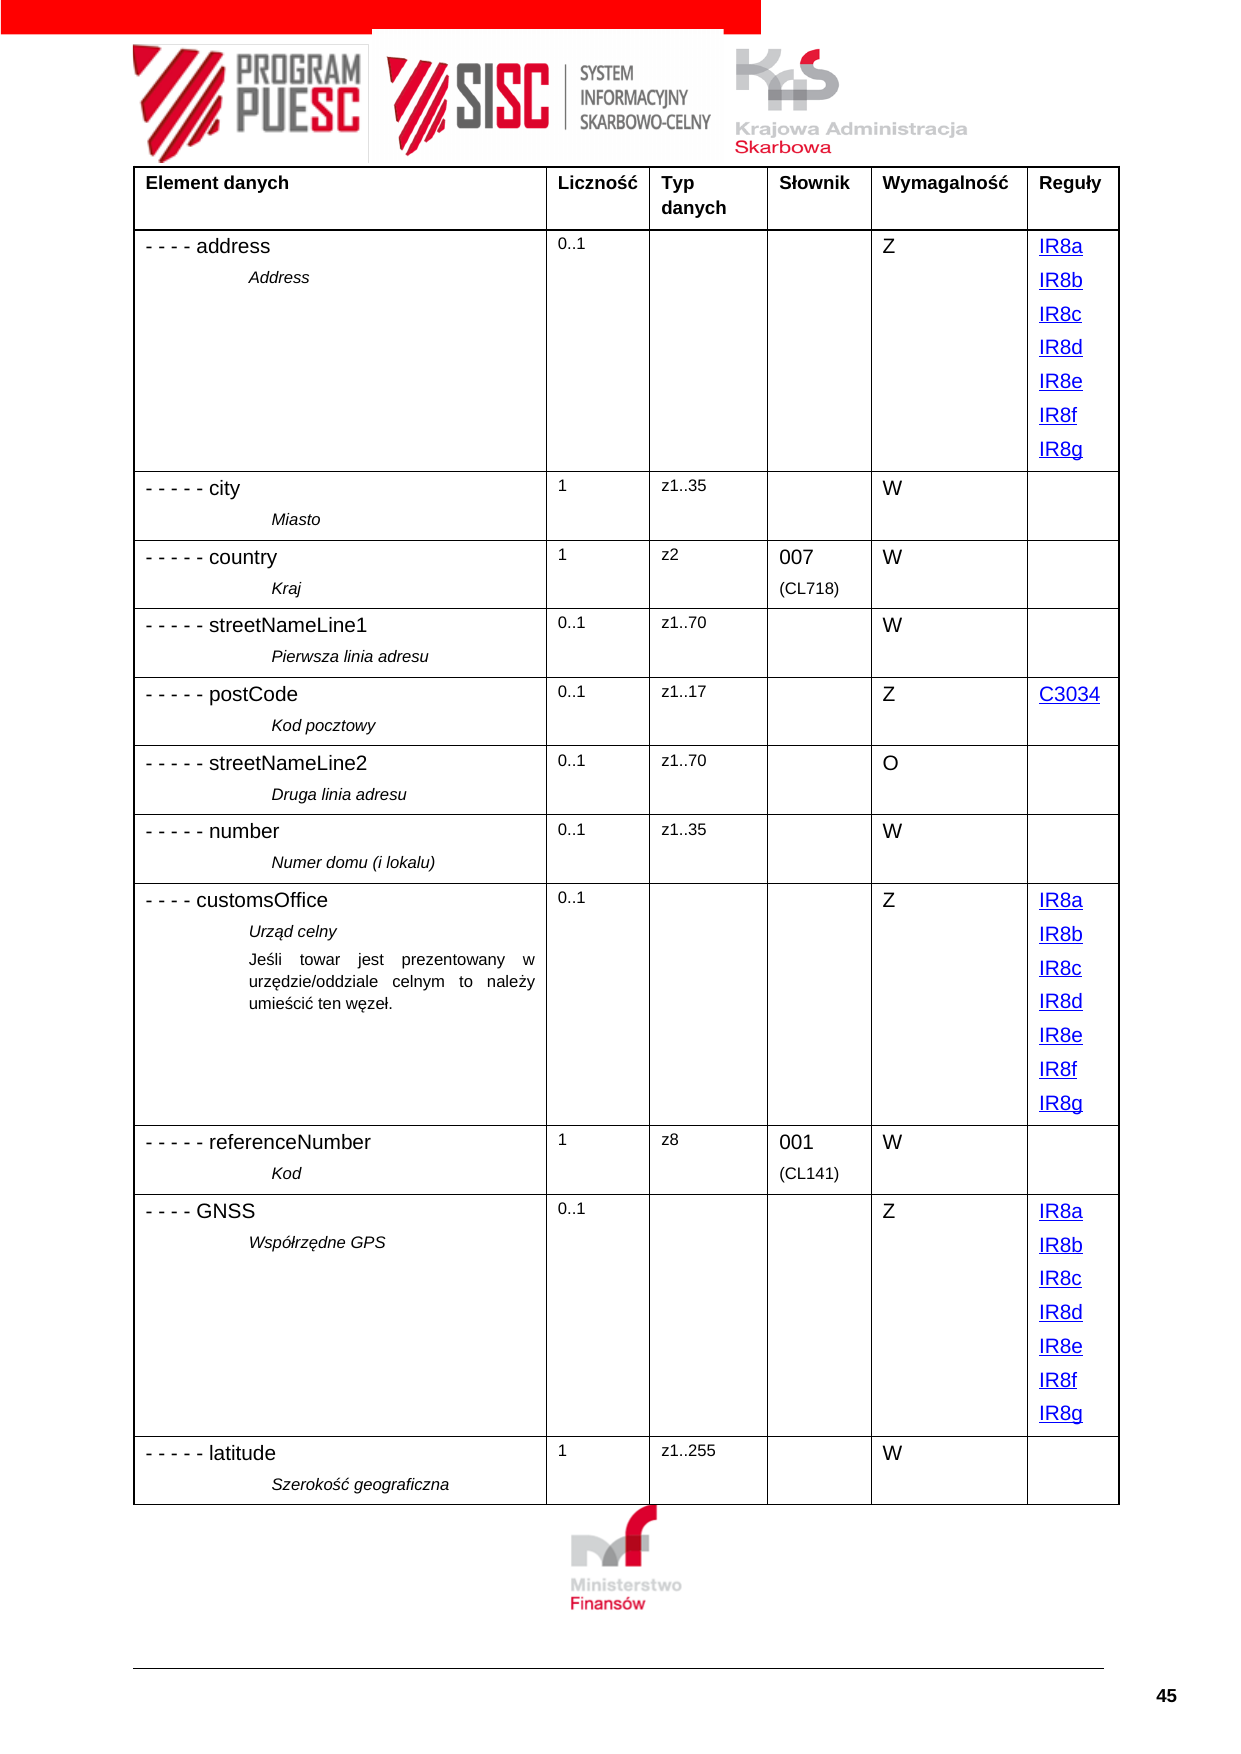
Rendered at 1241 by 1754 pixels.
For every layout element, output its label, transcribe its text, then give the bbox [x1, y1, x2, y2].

table_cell - - - - customsOffice Urząd celny Jeśli towar jest prezentowany w urzędzie/oddziale celnym to należy umieścić ten węzeł. [135, 884, 546, 1125]
table_cell Z [872, 231, 1027, 471]
table_cell - - - - - country Kraj [135, 541, 546, 608]
table_cell [768, 472, 871, 539]
table_cell [768, 231, 871, 471]
table_cell IR8a IR8b IR8c IR8d IR8e IR8f IR8g [1028, 1195, 1118, 1436]
table_cell [768, 746, 871, 814]
table_cell [768, 884, 871, 1125]
table_cell - - - - - referenceNumber Kod [135, 1126, 546, 1193]
table_cell W [872, 1437, 1027, 1504]
table_cell 007 (CL718) [768, 541, 871, 608]
table_cell [768, 815, 871, 883]
table_cell z2 [650, 541, 767, 608]
table_cell 0..1 [547, 678, 649, 745]
table_cell z1..35 [650, 815, 767, 883]
table_cell 0..1 [547, 884, 649, 1125]
table_cell [1028, 609, 1118, 677]
table_cell 1 [547, 1126, 649, 1193]
table_cell - - - - - postCode Kod pocztowy [135, 678, 546, 745]
table_cell W [872, 815, 1027, 883]
table_cell 0..1 [547, 1195, 649, 1436]
table_header Wymagalność [872, 168, 1027, 229]
table_cell [1028, 746, 1118, 814]
table_cell 0..1 [547, 746, 649, 814]
picture [558, 1505, 698, 1623]
table_cell W [872, 609, 1027, 677]
table_cell 0..1 [547, 231, 649, 471]
table_header Reguły [1028, 168, 1118, 229]
table_cell [768, 678, 871, 745]
table_cell z1..70 [650, 746, 767, 814]
table_cell [768, 1437, 871, 1504]
table_cell 1 [547, 472, 649, 539]
table_cell - - - - - streetNameLine2 Druga linia adresu [135, 746, 546, 814]
table_cell z1..70 [650, 609, 767, 677]
table_cell [1028, 1437, 1118, 1504]
table_cell O [872, 746, 1027, 814]
table_cell Z [872, 884, 1027, 1125]
table_cell IR8a IR8b IR8c IR8d IR8e IR8f IR8g [1028, 231, 1118, 471]
table_cell 0..1 [547, 609, 649, 677]
table_cell - - - - GNSS Współrzędne GPS [135, 1195, 546, 1436]
table_cell - - - - - streetNameLine1 Pierwsza linia adresu [135, 609, 546, 677]
table_cell W [872, 541, 1027, 608]
table_cell [1028, 1126, 1118, 1193]
table_cell 1 [547, 1437, 649, 1504]
table_cell 001 (CL141) [768, 1126, 871, 1193]
table_cell [1028, 541, 1118, 608]
table_header Słownik [768, 168, 871, 229]
table_cell [768, 1195, 871, 1436]
table_cell [768, 609, 871, 677]
table_cell W [872, 472, 1027, 539]
table_cell C3034 [1028, 678, 1118, 745]
table_header Element danych [135, 168, 546, 229]
table_cell [650, 1195, 767, 1436]
table_cell z1..35 [650, 472, 767, 539]
table_cell - - - - address Address [135, 231, 546, 471]
table_cell W [872, 1126, 1027, 1193]
picture [132, 29, 977, 163]
table_cell [650, 231, 767, 471]
table_cell - - - - - city Miasto [135, 472, 546, 539]
table_cell [1028, 472, 1118, 539]
table_header Typ danych [650, 168, 767, 229]
table_cell z1..17 [650, 678, 767, 745]
table_cell z8 [650, 1126, 767, 1193]
table_cell Z [872, 1195, 1027, 1436]
table_cell [1028, 815, 1118, 883]
table_cell 0..1 [547, 815, 649, 883]
table_cell 1 [547, 541, 649, 608]
table_cell - - - - - latitude Szerokość geograficzna [135, 1437, 546, 1504]
table_cell [650, 884, 767, 1125]
table_header Liczność [547, 168, 649, 229]
table_cell Z [872, 678, 1027, 745]
table_cell z1..255 [650, 1437, 767, 1504]
table_cell - - - - - number Numer domu (i lokalu) [135, 815, 546, 883]
table_cell IR8a IR8b IR8c IR8d IR8e IR8f IR8g [1028, 884, 1118, 1125]
